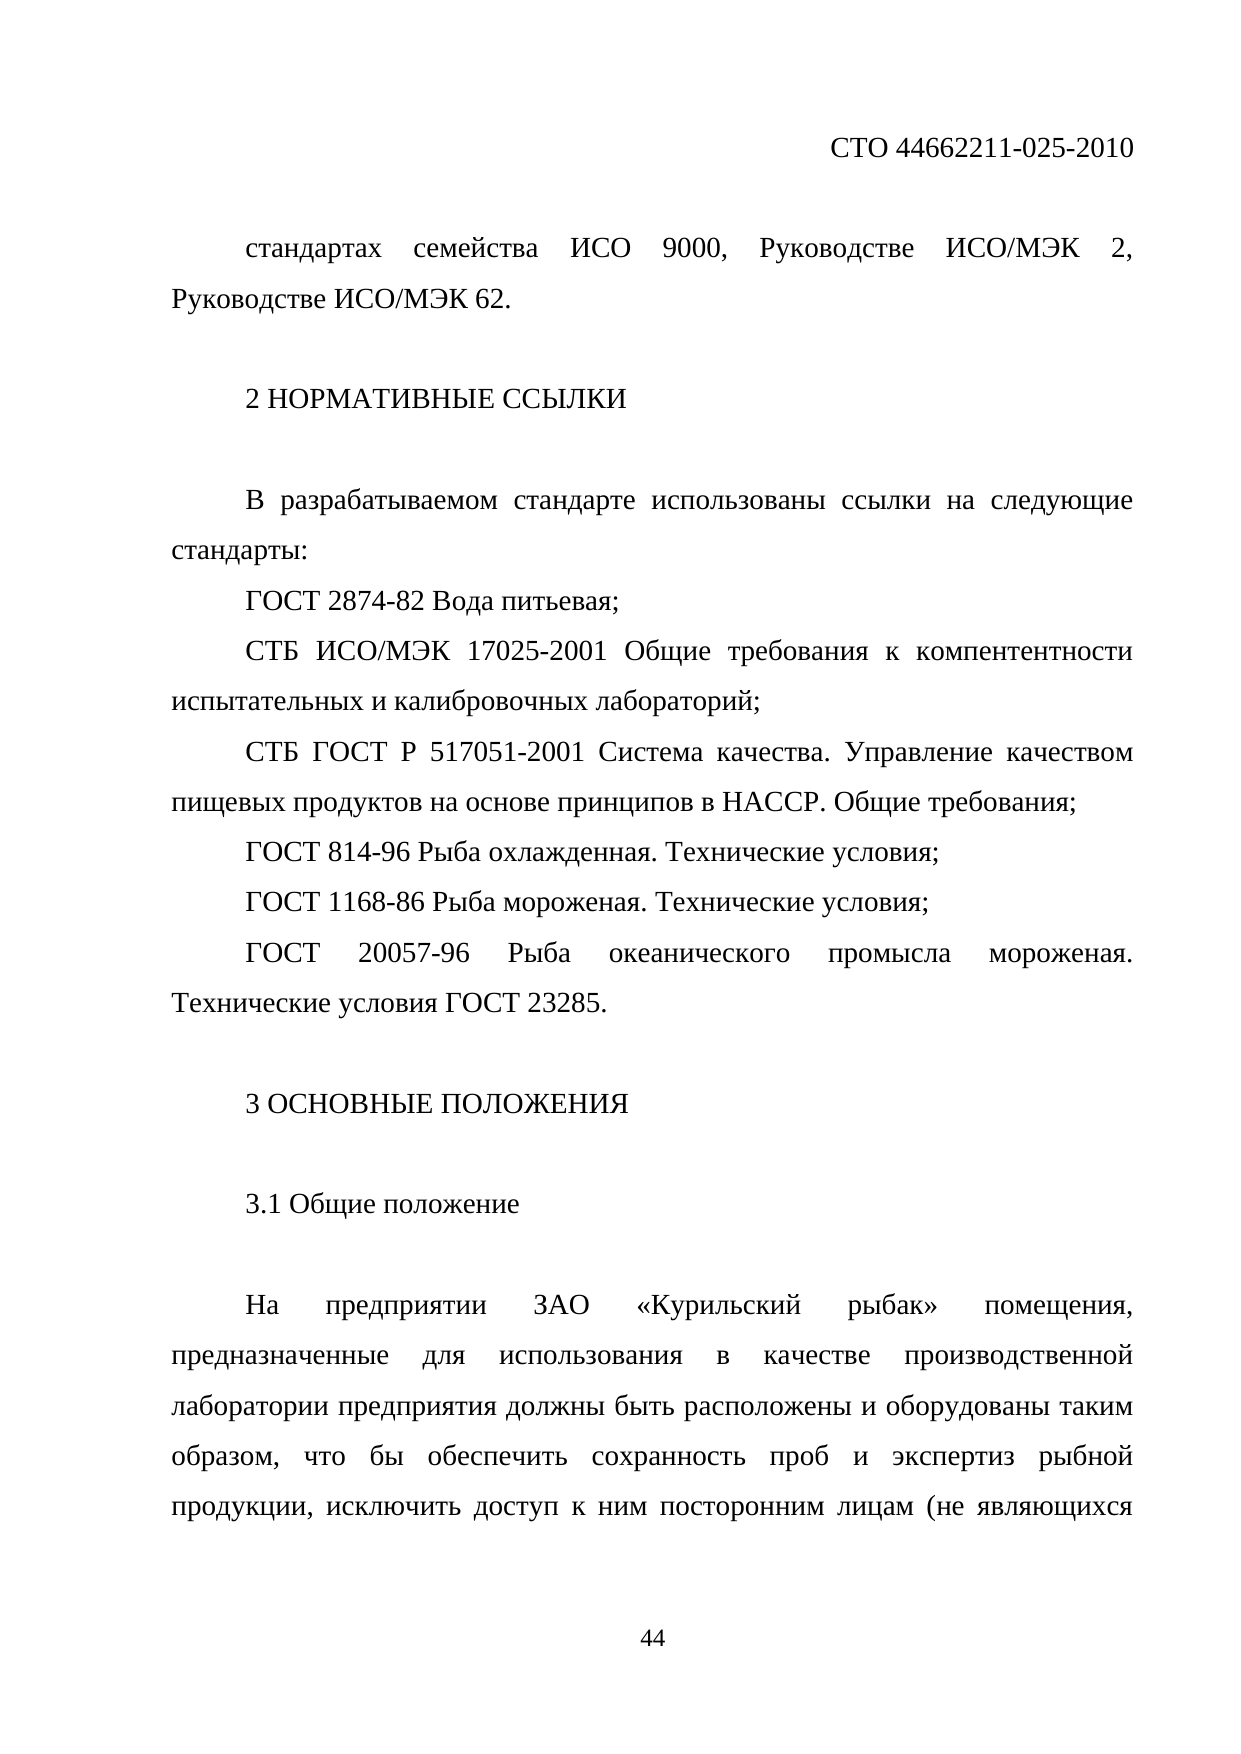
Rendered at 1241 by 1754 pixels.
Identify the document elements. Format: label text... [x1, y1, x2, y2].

text стандартах семейства ИСО 9000, Руководстве ИСО/МЭК 2, Руководстве ИСО/МЭК 62. [171, 231, 1134, 314]
text ГОСТ 814-96 Рыба охлажденная. Технические условия; [171, 834, 1134, 868]
text 3 ОСНОВНЫЕ ПОЛОЖЕНИЯ [171, 1086, 1134, 1119]
text СТО 44662211-025-2010 [171, 130, 1134, 163]
text В разрабатываемом стандарте использованы ссылки на следующие стандарты: [171, 482, 1134, 566]
text 2 НОРМАТИВНЫЕ ССЫЛКИ [171, 381, 1134, 415]
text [171, 1287, 1134, 1522]
text СТБ ГОСТ Р 517051-2001 Система качества. Управление качеством пищевых продуктов на основе принципов в НАССР. Общие требования; [171, 734, 1134, 817]
text ГОСТ 1168-86 Рыба мороженая. Технические условия; [171, 884, 1134, 918]
text ГОСТ 2874-82 Вода питьевая; [171, 583, 1134, 616]
text ГОСТ 20057-96 Рыба океанического промысла мороженая. Технические условия ГОСТ 23285. [171, 935, 1134, 1019]
text 3.1 Общие положение [171, 1186, 1134, 1220]
text СТБ ИСО/МЭК 17025-2001 Общие требования к компентентности испытательных и калибровочных лабораторий; [171, 633, 1134, 717]
